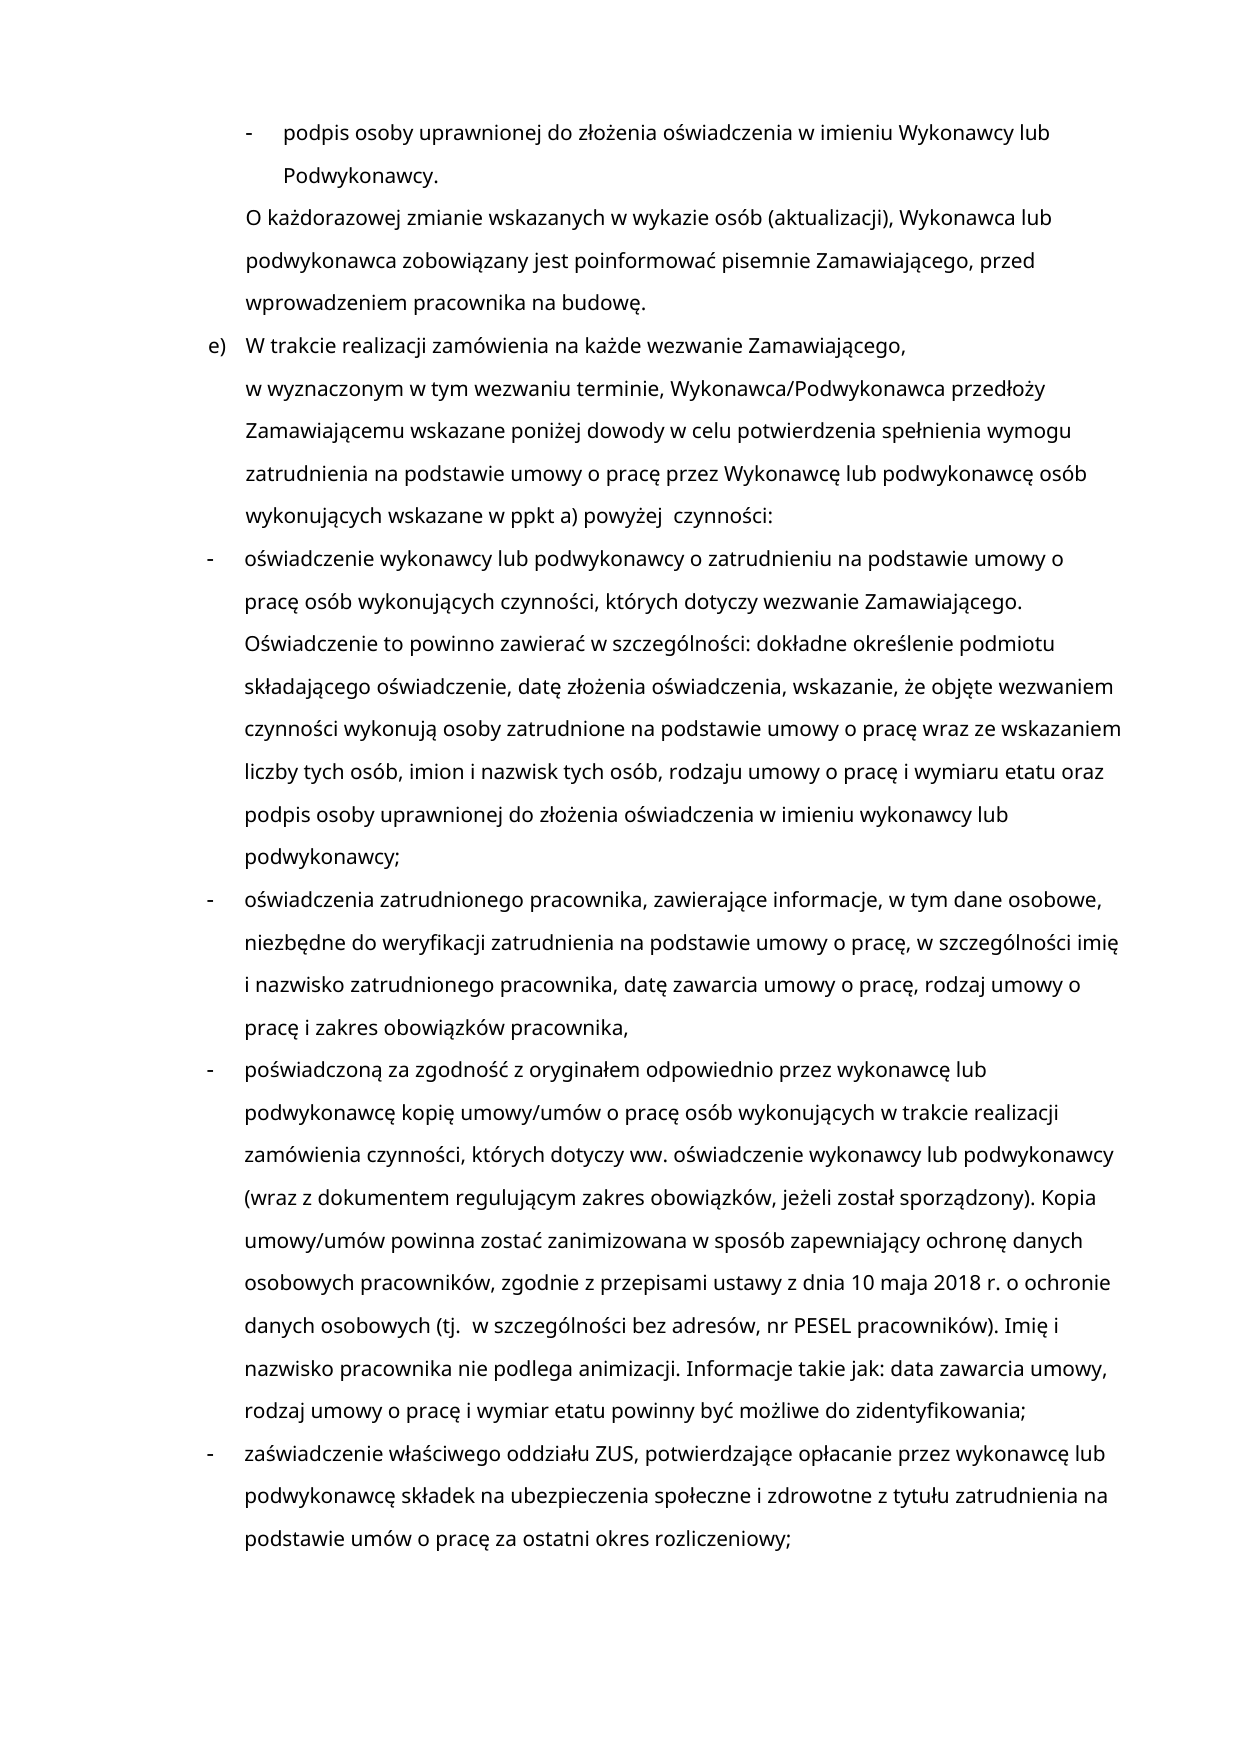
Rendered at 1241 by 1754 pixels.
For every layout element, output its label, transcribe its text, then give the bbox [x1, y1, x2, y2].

list oświadczenia zatrudnionego pracownika, zawierające informacje, w tym dane osobowe, niezbędne do weryfikacji zatrudnienia na podstawie umowy o pracę, w szczególności imię i nazwisko zatrudnionego pracownika, datę zawarcia umowy o pracę, rodzaj umowy o pracę i zakres obowiązków pracownika, [207, 885, 1122, 1041]
list W trakcie realizacji zamówienia na każde wezwanie Zamawiającego, w wyznaczonym w tym wezwaniu terminie, Wykonawca/Podwykonawca przedłoży Zamawiającemu wskazane poniżej dowody w celu potwierdzenia spełnienia wymogu zatrudnienia na podstawie umowy o pracę przez Wykonawcę lub podwykonawcę osób wykonujących wskazane w ppkt a) powyżej czynności: [208, 331, 1122, 530]
list poświadczoną za zgodność z oryginałem odpowiednio przez wykonawcę lub podwykonawcę kopię umowy/umów o pracę osób wykonujących w trakcie realizacji zamówienia czynności, których dotyczy ww. oświadczenie wykonawcy lub podwykonawcy (wraz z dokumentem regulującym zakres obowiązków, jeżeli został sporządzony). Kopia umowy/umów powinna zostać zanimizowana w sposób zapewniający ochronę danych osobowych pracowników, zgodnie z przepisami ustawy z dnia 10 maja 2018 r. o ochronie danych osobowych (tj. w szczególności bez adresów, nr PESEL pracowników). Imię i nazwisko pracownika nie podlega animizacji. Informacje takie jak: data zawarcia umowy, rodzaj umowy o pracę i wymiar etatu powinny być możliwe do zidentyfikowania; [207, 1055, 1122, 1425]
list oświadczenie wykonawcy lub podwykonawcy o zatrudnieniu na podstawie umowy o pracę osób wykonujących czynności, których dotyczy wezwanie Zamawiającego. Oświadczenie to powinno zawierać w szczególności: dokładne określenie podmiotu składającego oświadczenie, datę złożenia oświadczenia, wskazanie, że objęte wezwaniem czynności wykonują osoby zatrudnione na podstawie umowy o pracę wraz ze wskazaniem liczby tych osób, imion i nazwisk tych osób, rodzaju umowy o pracę i wymiaru etatu oraz podpis osoby uprawnionej do złożenia oświadczenia w imieniu wykonawcy lub podwykonawcy; [207, 544, 1122, 871]
list podpis osoby uprawnionej do złożenia oświadczenia w imieniu Wykonawcy lub Podwykonawcy. [245, 118, 1122, 189]
list O każdorazowej zmianie wskazanych w wykazie osób (aktualizacji), Wykonawca lub podwykonawca zobowiązany jest poinformować pisemnie Zamawiającego, przed wprowadzeniem pracownika na budowę. [245, 203, 1122, 317]
list zaświadczenie właściwego oddziału ZUS, potwierdzające opłacanie przez wykonawcę lub podwykonawcę składek na ubezpieczenia społeczne i zdrowotne z tytułu zatrudnienia na podstawie umów o pracę za ostatni okres rozliczeniowy; [207, 1439, 1122, 1552]
